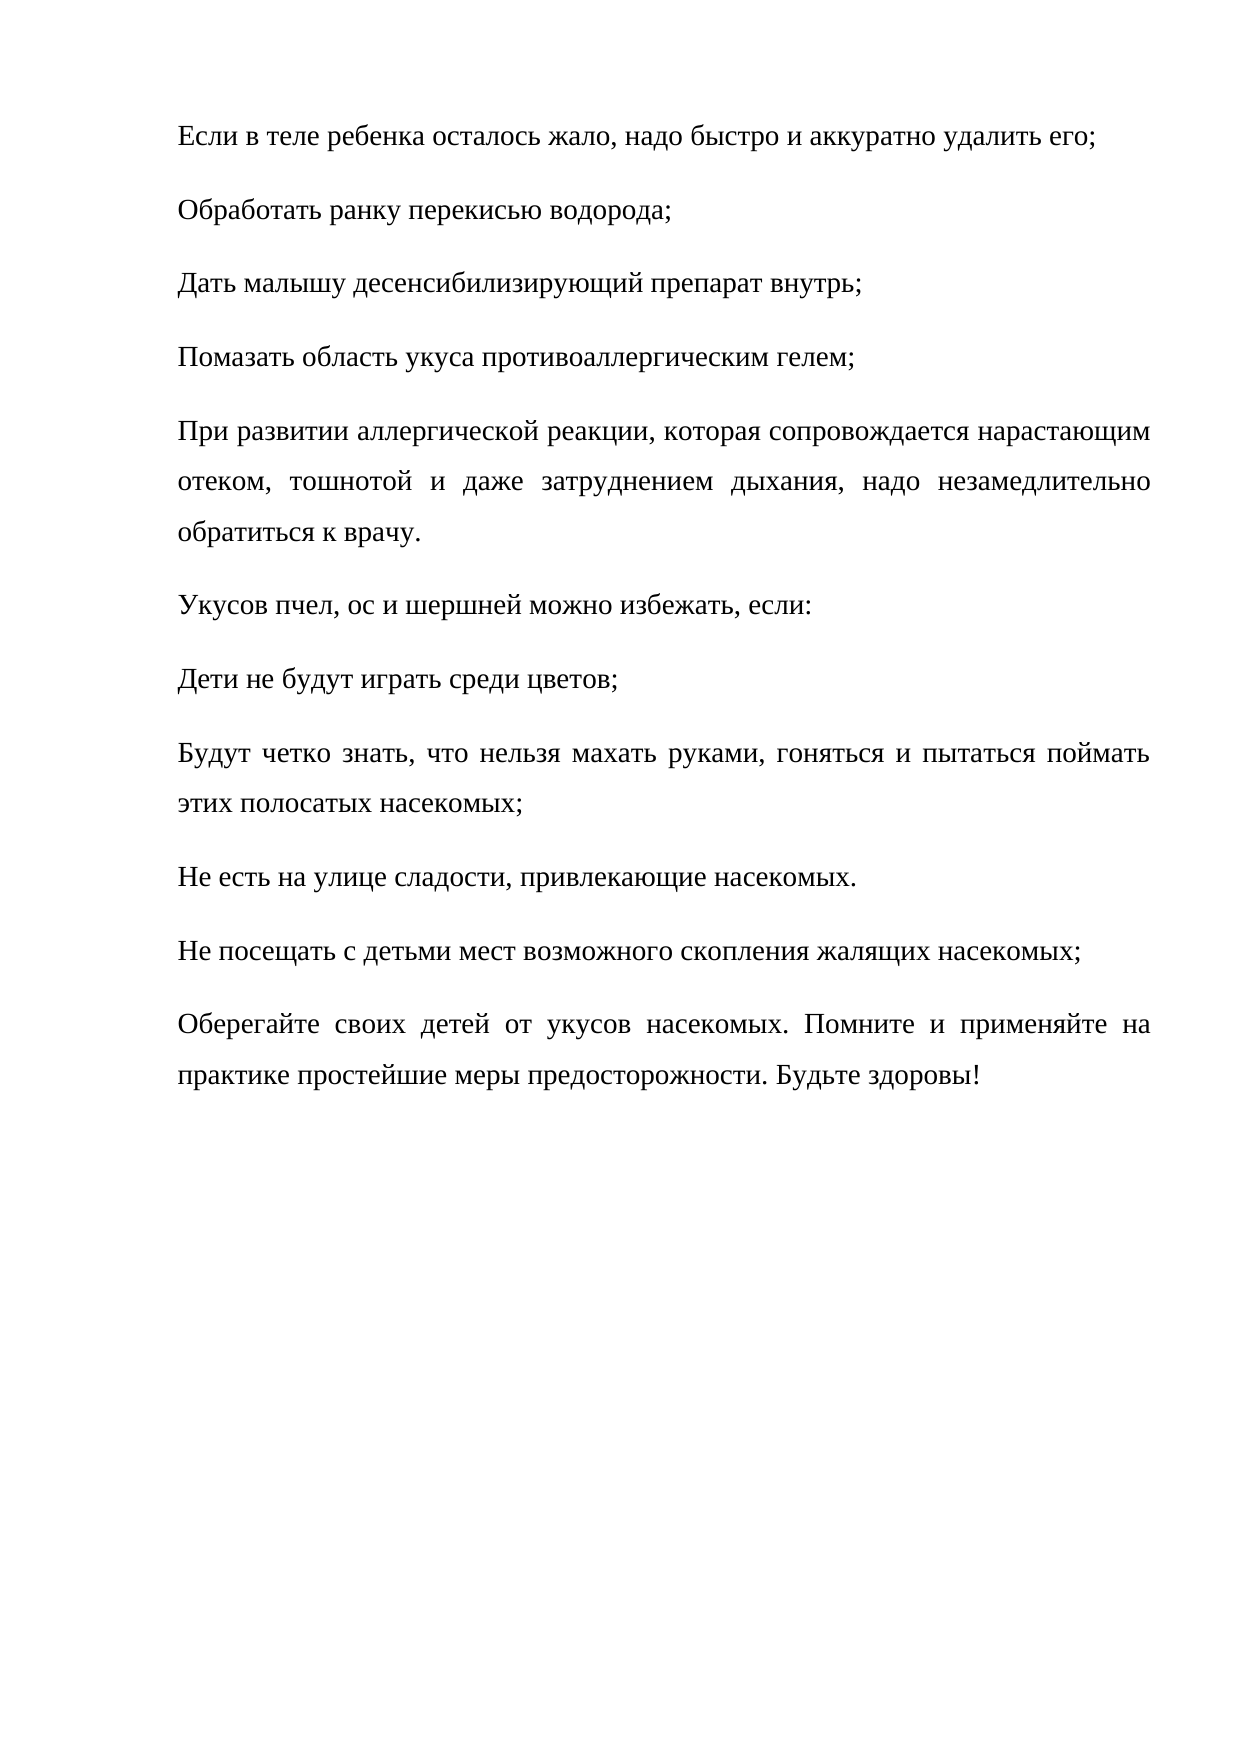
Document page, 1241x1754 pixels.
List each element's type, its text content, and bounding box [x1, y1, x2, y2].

text Оберегайте своих детей от укусов насекомых. Помните и применяйте на практике простейшие меры предосторожности. Будьте здоровы! [177, 1007, 1152, 1090]
text Дать малышу десенсибилизирующий препарат внутрь; [177, 266, 1152, 299]
text Дети не будут играть среди цветов; [177, 661, 1152, 695]
text Обработать ранку перекисью водорода; [177, 192, 1152, 225]
text Помазать область укуса противоаллергическим гелем; [177, 339, 1152, 373]
text Будут четко знать, что нельзя махать руками, гоняться и пытаться поймать этих полосатых насекомых; [177, 735, 1152, 819]
text Не есть на улице сладости, привлекающие насекомых. [177, 859, 1152, 893]
text Укусов пчел, ос и шершней можно избежать, если: [177, 587, 1152, 621]
text При развитии аллергической реакции, которая сопровождается нарастающим отеком, тошнотой и даже затруднением дыхания, надо незамедлительно обратиться к врачу. [177, 413, 1152, 547]
text Если в теле ребенка осталось жало, надо быстро и аккуратно удалить его; [177, 118, 1152, 152]
text Не посещать с детьми мест возможного скопления жалящих насекомых; [177, 933, 1152, 966]
